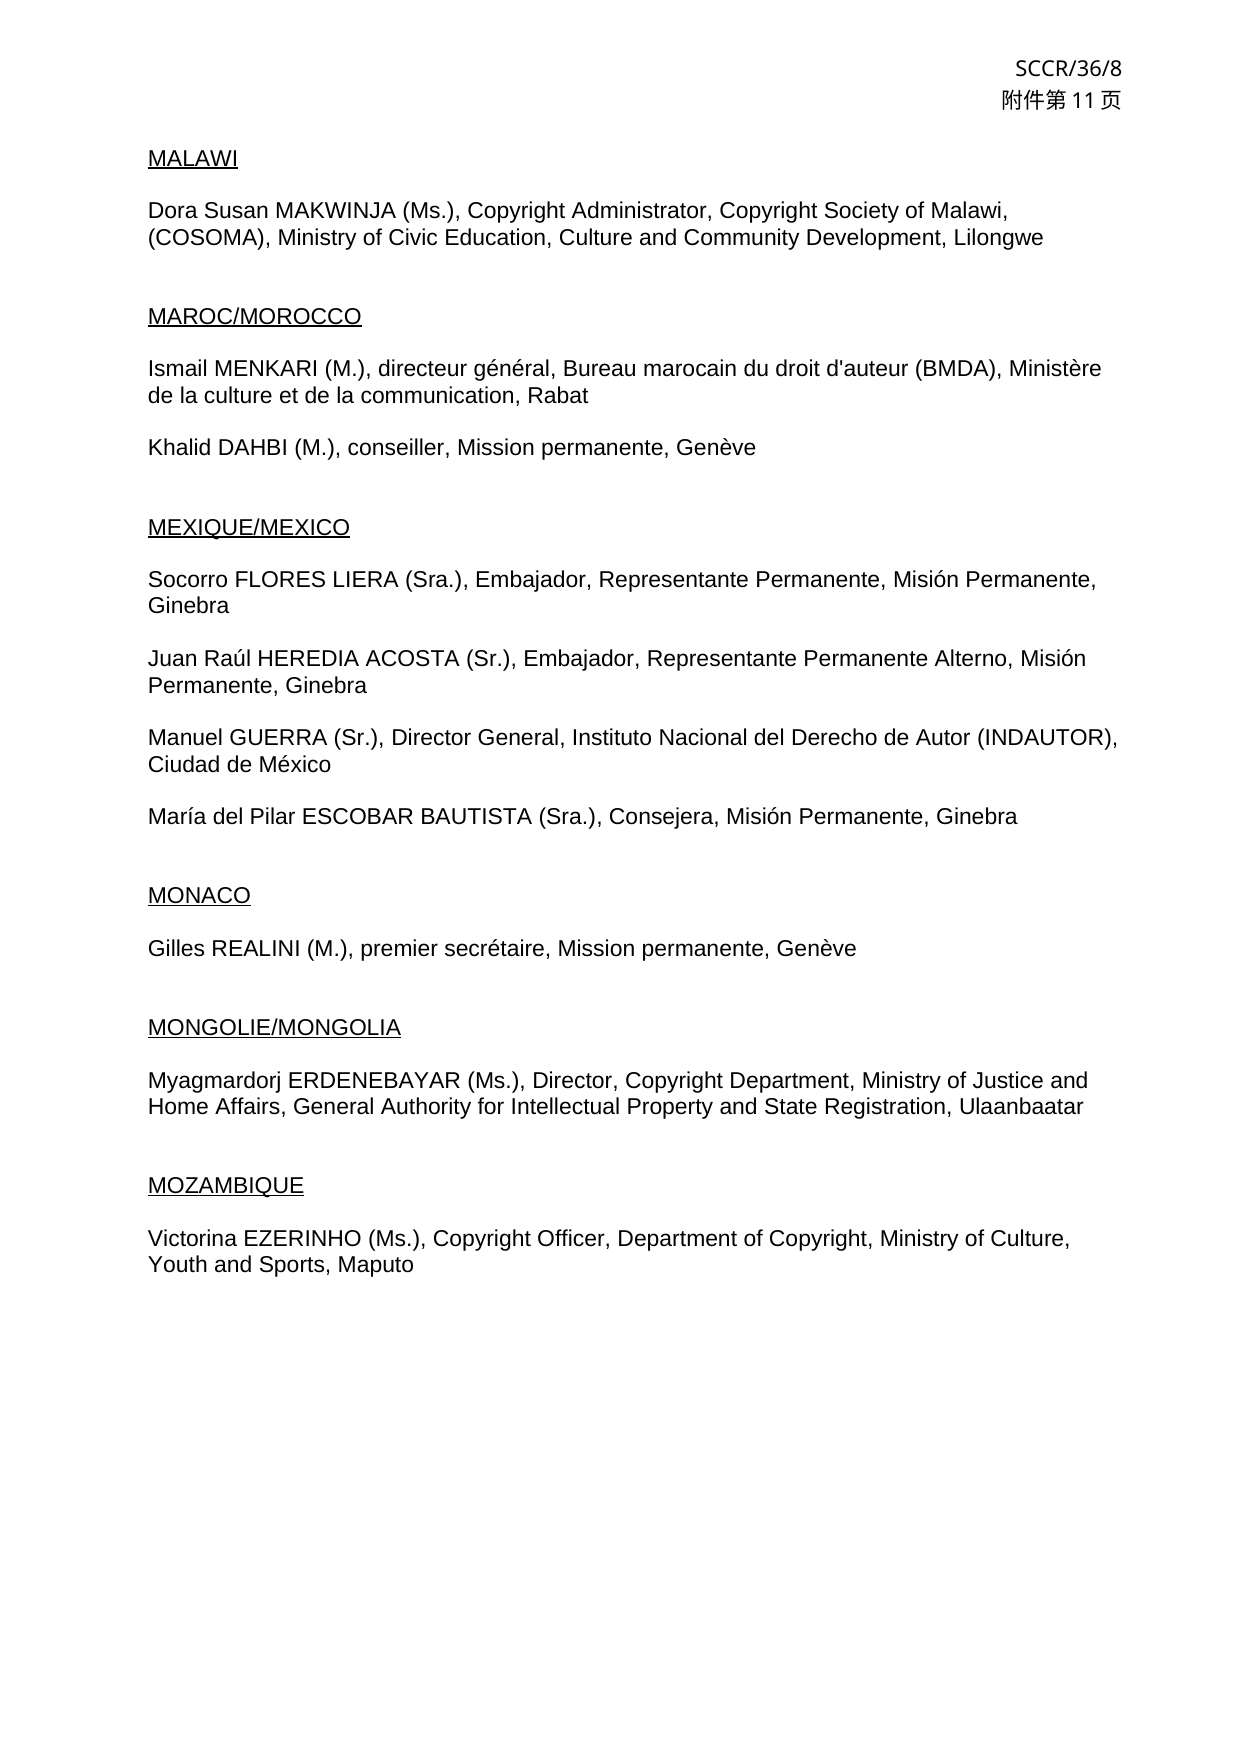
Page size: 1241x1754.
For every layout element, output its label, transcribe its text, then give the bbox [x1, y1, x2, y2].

text María del Pilar ESCOBAR BAUTISTA (Sra.), Consejera, Misión Permanente, Ginebra [148, 803, 1122, 830]
text Dora Susan MAKWINJA (Ms.), Copyright Administrator, Copyright Society of Malawi, (COSOMA), Ministry of Civic Education, Culture and Community Development, Lilongwe [148, 197, 1122, 250]
text Victorina EZERINHO (Ms.), Copyright Officer, Department of Copyright, Ministry of Culture, Youth and Sports, Maputo [148, 1225, 1122, 1278]
text MEXIQUE/MEXICO [148, 513, 1122, 540]
text MONGOLIE/MONGOLIA [148, 1014, 1122, 1041]
text Gilles REALINI (M.), premier secrétaire, Mission permanente, Genève [148, 935, 1122, 961]
text Ismail MENKARI (M.), directeur général, Bureau marocain du droit d'auteur (BMDA), Ministère de la culture et de la communication, Rabat [148, 355, 1122, 408]
text Manuel GUERRA (Sr.), Director General, Instituto Nacional del Derecho de Autor (INDAUTOR), Ciudad de México [148, 724, 1122, 777]
text MAROC/MOROCCO [148, 303, 1122, 329]
text MALAWI [148, 144, 1122, 171]
text Juan Raúl HEREDIA ACOSTA (Sr.), Embajador, Representante Permanente Alterno, Misión Permanente, Ginebra [148, 645, 1122, 698]
text MONACO [148, 882, 1122, 909]
text Khalid DAHBI (M.), conseiller, Mission permanente, Genève [148, 434, 1122, 461]
text Socorro FLORES LIERA (Sra.), Embajador, Representante Permanente, Misión Permanente, Ginebra [148, 566, 1122, 619]
text Myagmardorj ERDENEBAYAR (Ms.), Director, Copyright Department, Ministry of Justice and Home Affairs, General Authority for Intellectual Property and State Registration, Ulaanbaatar [148, 1067, 1122, 1119]
text MOZAMBIQUE [148, 1172, 1122, 1199]
